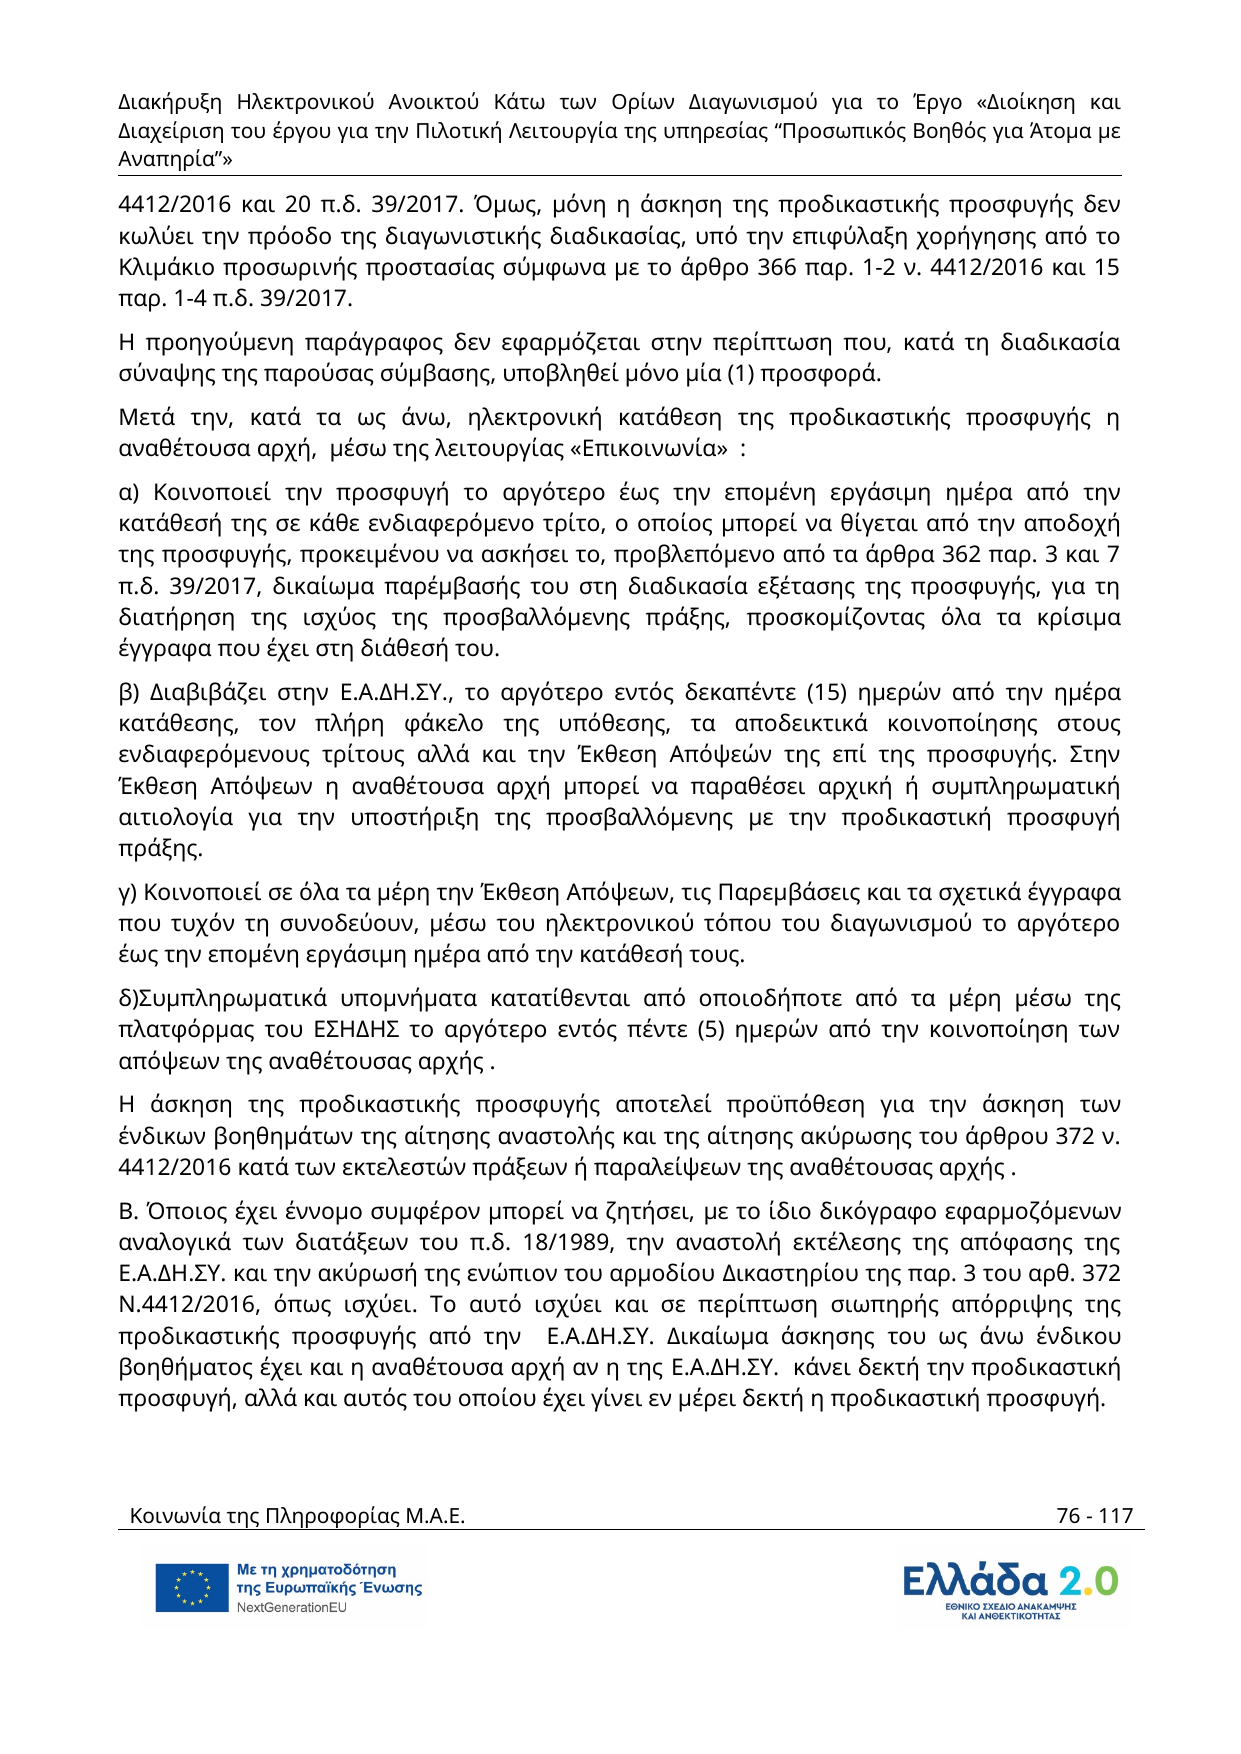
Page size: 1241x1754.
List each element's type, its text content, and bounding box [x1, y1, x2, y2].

text Μετά την, κατά τα ως άνω, ηλεκτρονική κατάθεση της προδικαστικής προσφυγής η αναθέτουσα αρχή, μέσω της λειτουργίας «Επικοινωνία» : [118, 401, 1122, 463]
text δ)Συμπληρωματικά υπομνήματα κατατίθενται από οποιοδήποτε από τα μέρη μέσω της πλατφόρμας του ΕΣΗΔΗΣ το αργότερο εντός πέντε (5) ημερών από την κοινοποίηση των απόψεων της αναθέτουσας αρχής . [118, 982, 1122, 1076]
text Η προηγούμενη παράγραφος δεν εφαρμόζεται στην περίπτωση που, κατά τη διαδικασία σύναψης της παρούσας σύμβασης, υποβληθεί μόνο μία (1) προσφορά. [118, 326, 1122, 388]
text β) Διαβιβάζει στην Ε.Α.ΔΗ.ΣΥ., το αργότερο εντός δεκαπέντε (15) ημερών από την ημέρα κατάθεσης, τον πλήρη φάκελο της υπόθεσης, τα αποδεικτικά κοινοποίησης στους ενδιαφερόμενους τρίτους αλλά και την Έκθεση Απόψεών της επί της προσφυγής. Στην Έκθεση Απόψεων η αναθέτουσα αρχή μπορεί να παραθέσει αρχική ή συμπληρωματική αιτιολογία για την υποστήριξη της προσβαλλόμενης με την προδικαστική προσφυγή πράξης. [118, 676, 1122, 863]
text γ) Κοινοποιεί σε όλα τα μέρη την Έκθεση Απόψεων, τις Παρεμβάσεις και τα σχετικά έγγραφα που τυχόν τη συνοδεύουν, μέσω του ηλεκτρονικού τόπου του διαγωνισμού το αργότερο έως την επομένη εργάσιμη ημέρα από την κατάθεσή τους. [118, 876, 1122, 970]
text Η άσκηση της προδικαστικής προσφυγής αποτελεί προϋπόθεση για την άσκηση των ένδικων βοηθημάτων της αίτησης αναστολής και της αίτησης ακύρωσης του άρθρου 372 ν. 4412/2016 κατά των εκτελεστών πράξεων ή παραλείψεων της αναθέτουσας αρχής . [118, 1088, 1122, 1182]
text Β. Όποιος έχει έννομο συμφέρον μπορεί να ζητήσει, με το ίδιο δικόγραφο εφαρμοζόμενων αναλογικά των διατάξεων του π.δ. 18/1989, την αναστολή εκτέλεσης της απόφασης της Ε.Α.ΔΗ.ΣΥ. και την ακύρωσή της ενώπιον του αρμοδίου Δικαστηρίου της παρ. 3 του αρθ. 372 Ν.4412/2016, όπως ισχύει. Το αυτό ισχύει και σε περίπτωση σιωπηρής απόρριψης της προδικαστικής προσφυγής από την Ε.Α.ΔΗ.ΣΥ. Δικαίωμα άσκησης του ως άνω ένδικου βοηθήματος έχει και η αναθέτουσα αρχή αν η της Ε.Α.ΔΗ.ΣΥ. κάνει δεκτή την προδικαστική προσφυγή, αλλά και αυτός του οποίου έχει γίνει εν μέρει δεκτή η προδικαστική προσφυγή. [118, 1195, 1122, 1413]
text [118, 188, 1122, 313]
text α) Κοινοποιεί την προσφυγή το αργότερο έως την επομένη εργάσιμη ημέρα από την κατάθεσή της σε κάθε ενδιαφερόμενο τρίτο, ο οποίος μπορεί να θίγεται από την αποδοχή της προσφυγής, προκειμένου να ασκήσει το, προβλεπόμενο από τα άρθρα 362 παρ. 3 και 7 π.δ. 39/2017, δικαίωμα παρέμβασής του στη διαδικασία εξέτασης της προσφυγής, για τη διατήρηση της ισχύος της προσβαλλόμενης πράξης, προσκομίζοντας όλα τα κρίσιμα έγγραφα που έχει στη διάθεσή του. [118, 476, 1122, 663]
